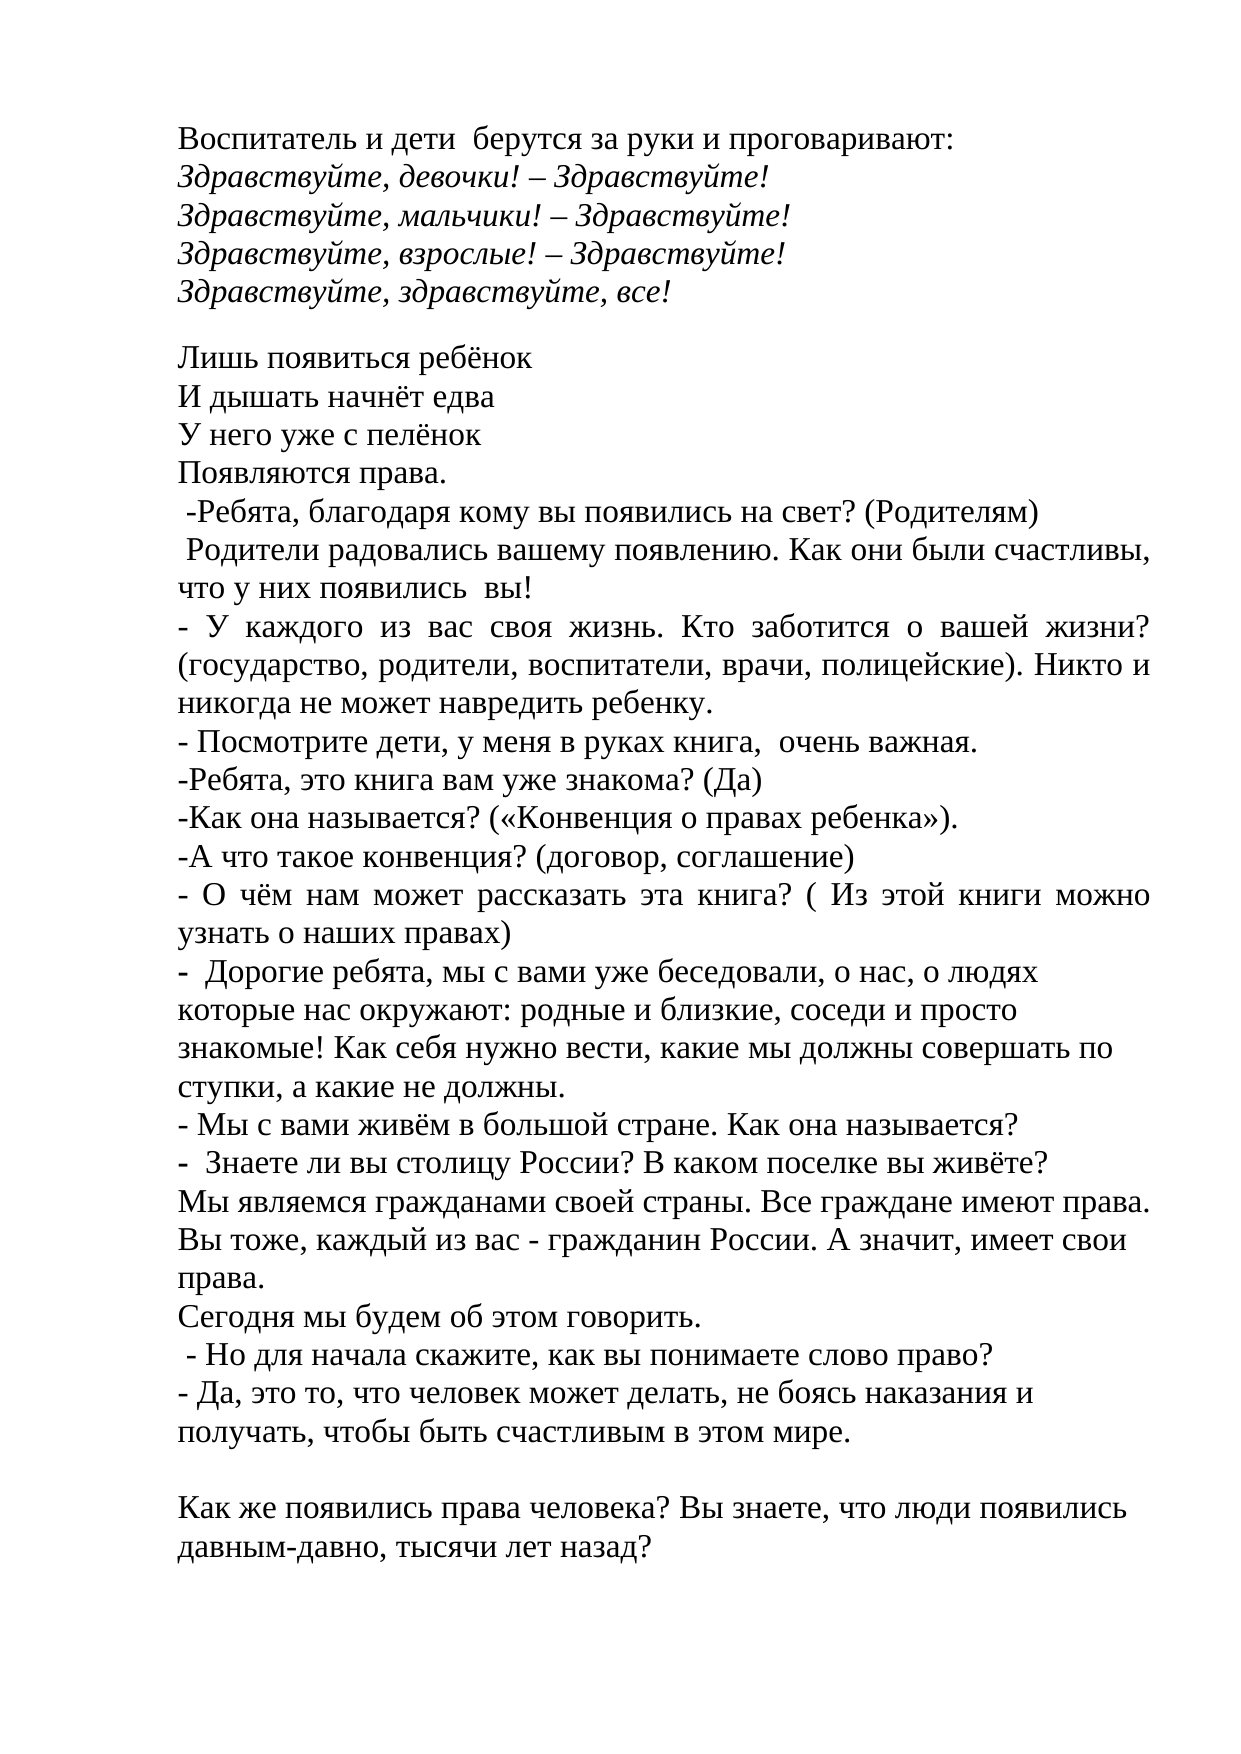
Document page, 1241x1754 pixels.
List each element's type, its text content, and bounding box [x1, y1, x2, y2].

text Появляются права. [177, 453, 1152, 491]
text Воспитатель и дети берутся за руки и проговаривают: [177, 118, 1152, 156]
text Лишь появиться ребёнок [177, 338, 1152, 376]
text - Да, это то, что человек может делать, не боясь наказания и получать, чтобы быть счастливым в этом мире. [177, 1373, 1152, 1449]
text -Ребята, это книга вам уже знакома? (Да) [177, 759, 1152, 798]
text - У каждого из вас своя жизнь. Кто заботится о вашей жизни? (государство, родители, воспитатели, врачи, полицейские). Никто и никогда не может навредить ребенку. [177, 606, 1152, 721]
text - О чём нам может рассказать эта книга? ( Из этой книги можно узнать о наших правах) [177, 874, 1152, 951]
text Здравствуйте, мальчики! – Здравствуйте! [177, 195, 1152, 233]
text Здравствуйте, девочки! – Здравствуйте! [177, 156, 1152, 195]
text Как же появились права человека? Вы знаете, что люди появились давным-давно, тысячи лет назад? [177, 1449, 1152, 1564]
text - Но для начала скажите, как вы понимаете слово право? [177, 1334, 1152, 1373]
text Здравствуйте, здравствуйте, все! [177, 271, 1152, 310]
text Здравствуйте, взрослые! – Здравствуйте! [177, 233, 1152, 271]
text И дышать начнёт едва [177, 376, 1152, 414]
text - Мы с вами живём в большой стране. Как она называется? - Знаете ли вы столицу России? В каком поселке вы живёте? Мы являемся гражданами своей страны. Все граждане имеют права. Вы тоже, каждый из вас - гражданин России. А значит, имеет свои права. Сегодня мы будем об этом говорить. [177, 1104, 1152, 1334]
text -А что такое конвенция? (договор, соглашение) [177, 836, 1152, 874]
text -Ребята, благодаря кому вы появились на свет? (Родителям) [177, 491, 1152, 529]
text - Посмотрите дети, у меня в руках книга, очень важная. [177, 721, 1152, 759]
text - Дорогие ребята, мы с вами уже беседовали, о нас, о людях которые нас окружают: родные и близкие, соседи и просто знакомые! Как себя нужно вести, какие мы должны совершать по ступки, а какие не должны. [177, 951, 1152, 1104]
text У него уже с пелёнок [177, 414, 1152, 453]
text -Как она называется? («Конвенция о правах ребенка»). [177, 798, 1152, 836]
text Родители радовались вашему появлению. Как они были счастливы, что у них появились вы! [177, 529, 1152, 606]
